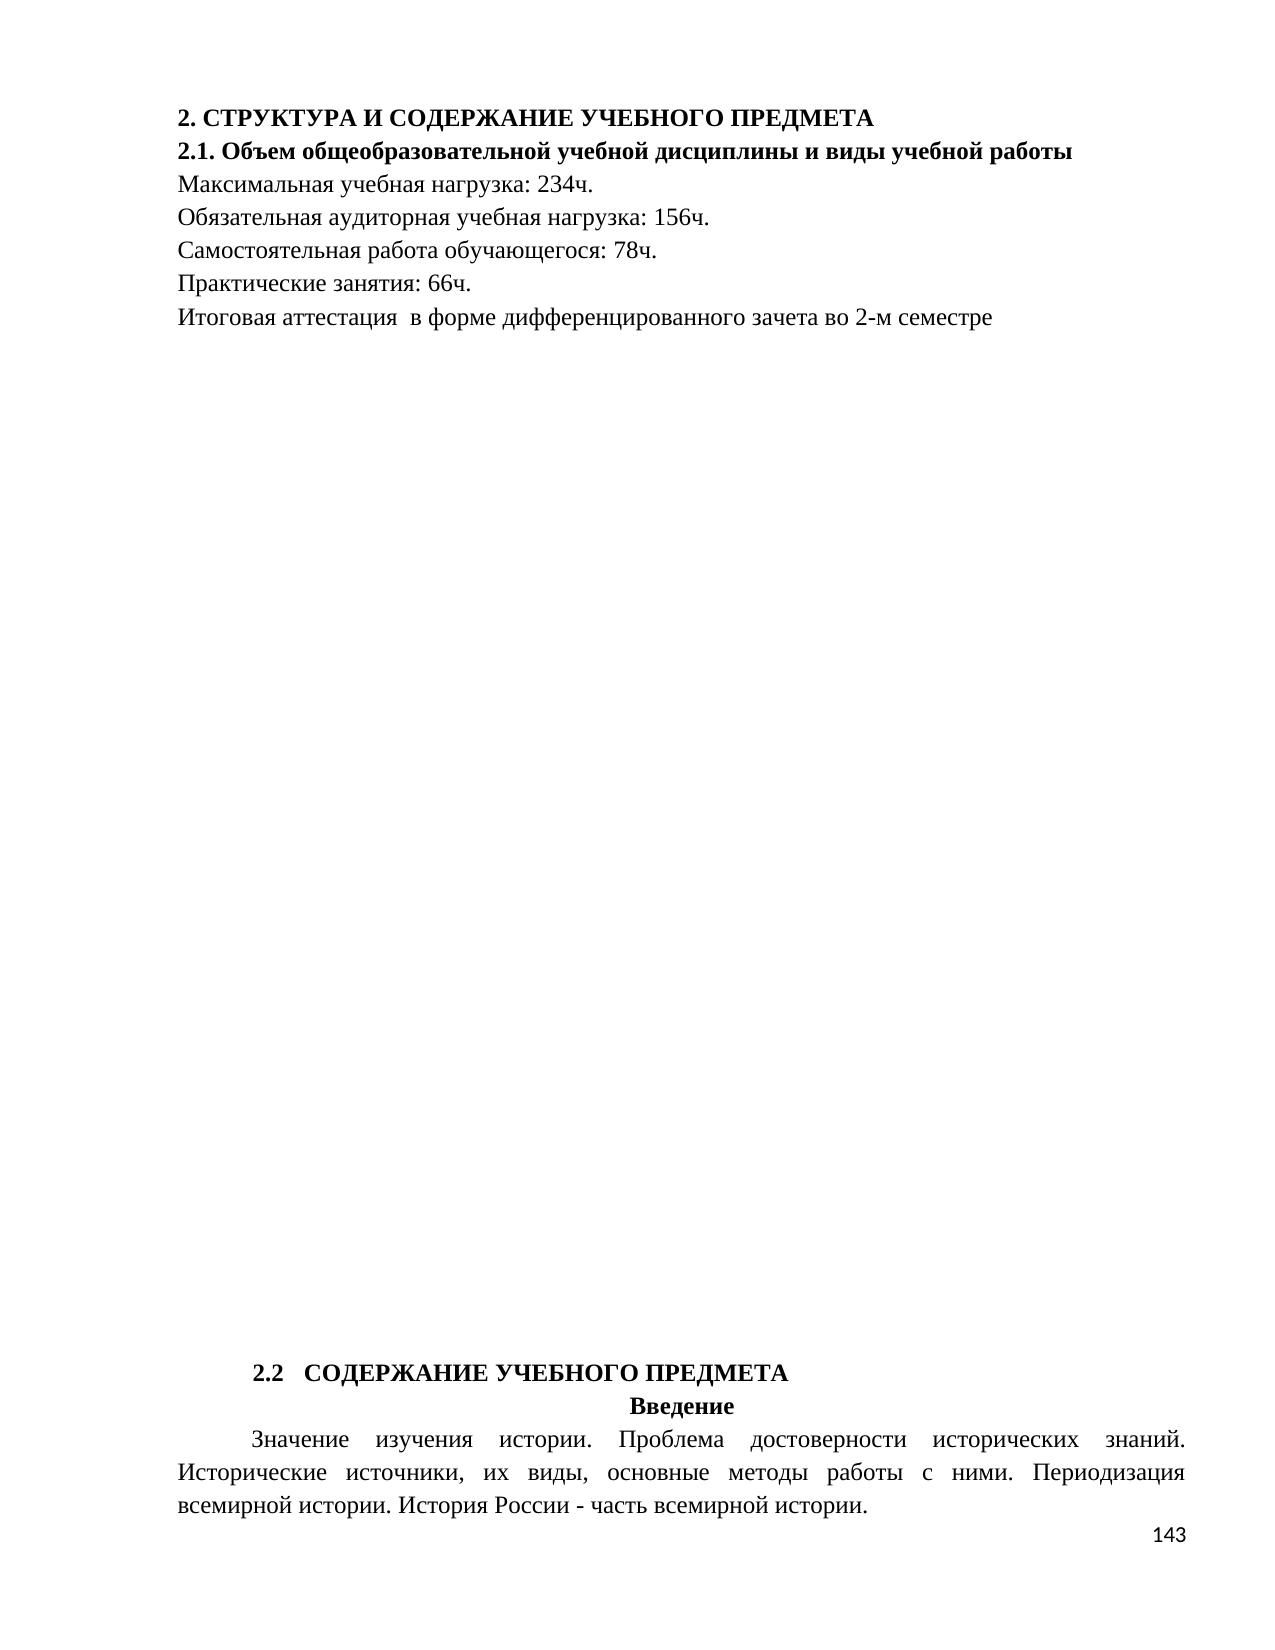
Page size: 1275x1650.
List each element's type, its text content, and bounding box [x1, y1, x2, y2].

text Итоговая аттестация в форме дифференцированного зачета во 2-м семестре [177, 302, 1186, 330]
text Обязательная аудиторная учебная нагрузка: 156ч. [177, 202, 1186, 231]
text Самостоятельная работа обучающегося: 78ч. [177, 236, 1186, 264]
text 2. СТРУКТУРА И СОДЕРЖАНИЕ УЧЕБНОГО ПРЕДМЕТА [177, 103, 1186, 132]
list СОДЕРЖАНИЕ УЧЕБНОГО ПРЕДМЕТА [252, 1358, 1186, 1387]
text Значение изучения истории. Проблема достоверности исторических знаний. Исторические источники, их виды, основные методы работы с ними. Периодизация всемирной истории. История России - часть всемирной истории. [177, 1424, 1186, 1519]
text Максимальная учебная нагрузка: 234ч. [177, 169, 1186, 198]
text Введение [177, 1391, 1186, 1420]
text 2.1. Объем общеобразовательной учебной дисциплины и виды учебной работы [177, 136, 1186, 165]
text Практические занятия: 66ч. [177, 268, 1186, 297]
